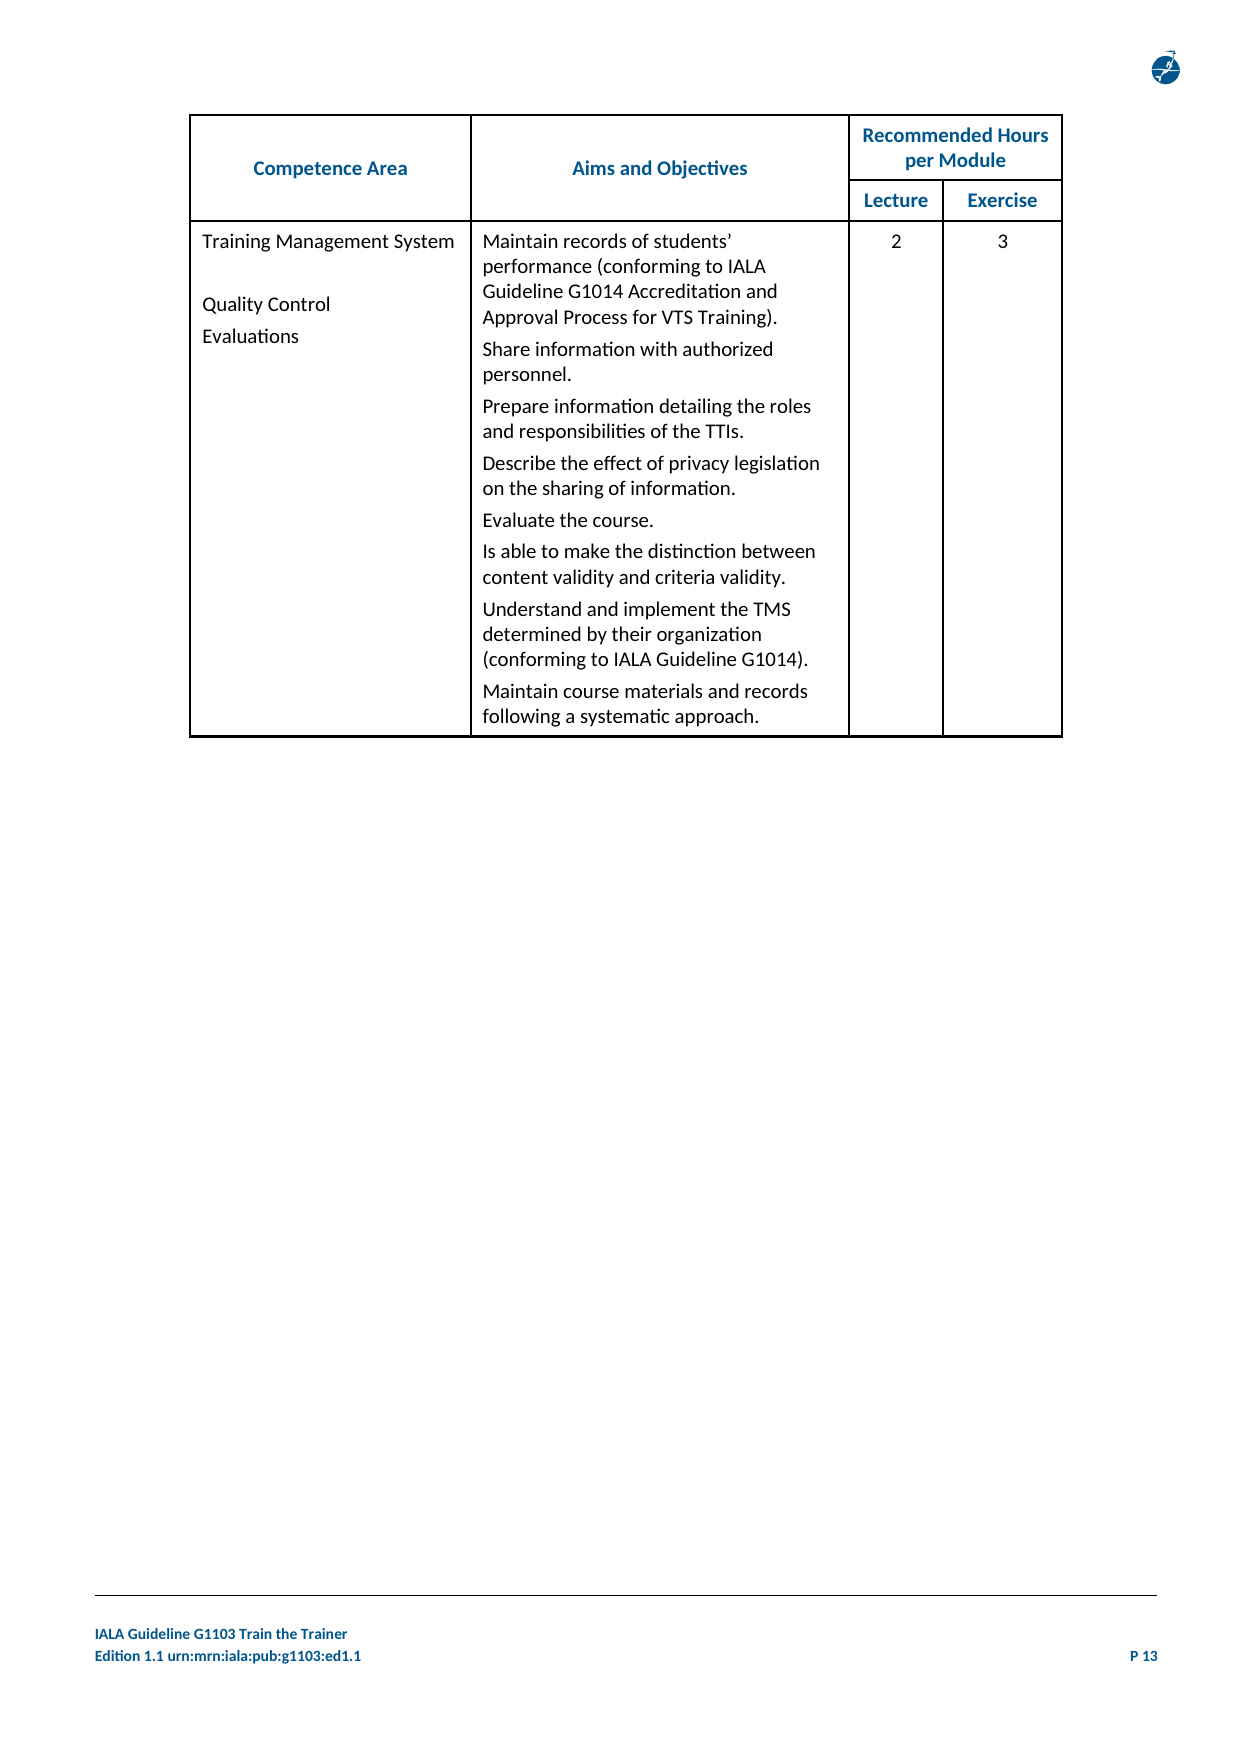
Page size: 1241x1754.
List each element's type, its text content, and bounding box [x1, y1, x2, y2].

table_cell 3 [944, 222, 1061, 735]
table_cell Training Management System Quality Control Evaluations [191, 222, 470, 735]
table_header Aims and Objectives [472, 116, 848, 219]
picture [1120, 0, 1239, 119]
table_header Competence Area [191, 116, 470, 219]
table_cell 2 [850, 222, 942, 735]
table_cell Lecture [850, 181, 942, 219]
table_cell Exercise [944, 181, 1061, 219]
table_header Recommended Hours per Module [850, 116, 1061, 179]
table_cell Maintain records of students’ performance (conforming to IALA Guideline G1014 Accreditation and Approval Process for VTS Training). Share information with authorized personnel. Prepare information detailing the roles and responsibilities of the TTIs. Describe the effect of privacy legislation on the sharing of information. Evaluate the course. Is able to make the distinction between content validity and criteria validity. Understand and implement the TMS determined by their organization (conforming to IALA Guideline G1014). Maintain course materials and records following a systematic approach. [472, 222, 848, 735]
